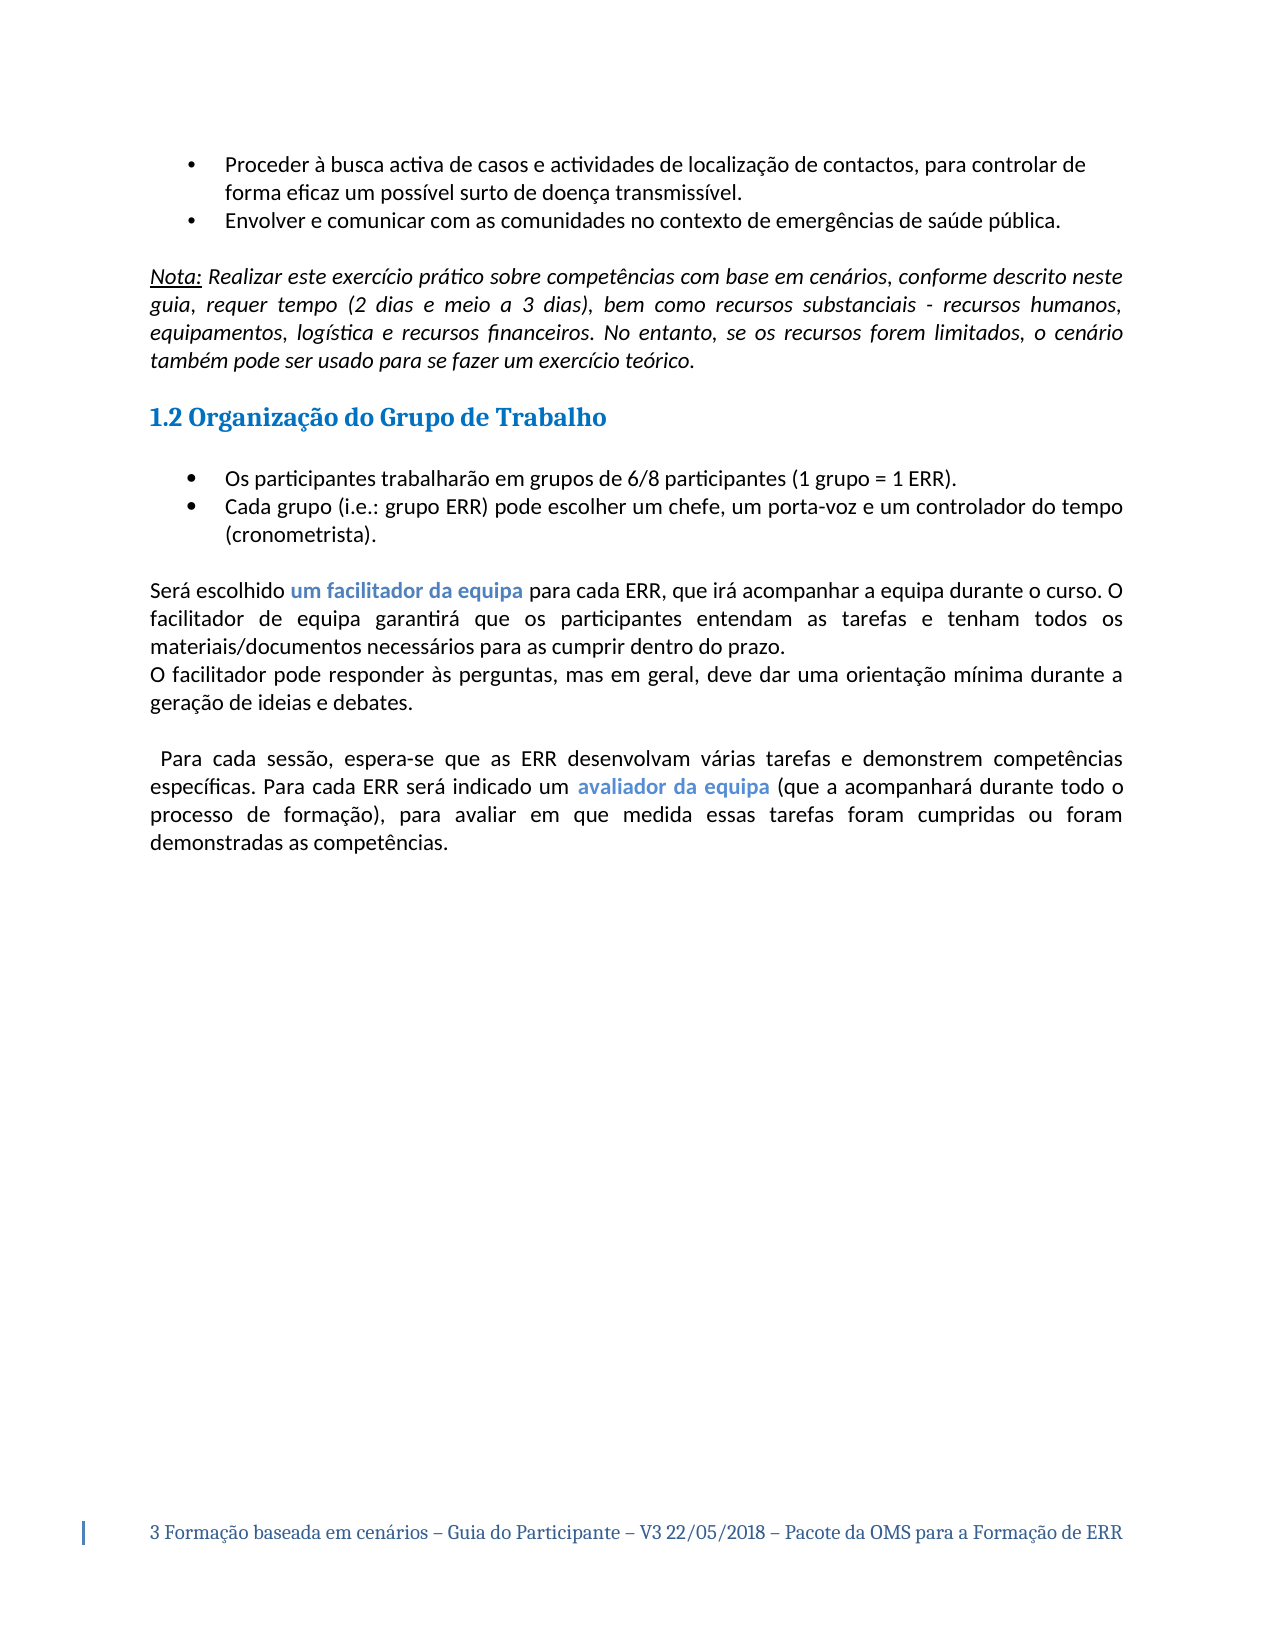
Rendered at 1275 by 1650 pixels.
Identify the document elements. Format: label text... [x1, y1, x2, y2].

text O facilitador pode responder às perguntas, mas em geral, deve dar uma orientação mínima durante a geração de ideias e debates. [150, 660, 1125, 716]
text Nota: Realizar este exercício prático sobre competências com base em cenários, conforme descrito neste guia, requer tempo (2 dias e meio a 3 dias), bem como recursos substanciais - recursos humanos, equipamentos, logística e recursos financeiros. No entanto, se os recursos forem limitados, o cenário também pode ser usado para se fazer um exercício teórico. [150, 262, 1125, 374]
text Será escolhido um facilitador da equipa para cada ERR, que irá acompanhar a equipa durante o curso. O facilitador de equipa garantirá que os participantes entendam as tarefas e tenham todos os materiais/documentos necessários para as cumprir dentro do prazo. [150, 576, 1125, 660]
list Proceder à busca activa de casos e actividades de localização de contactos, para controlar de forma eficaz um possível surto de doença transmissível. [187, 150, 1125, 206]
list Os participantes trabalharão em grupos de 6/8 participantes (1 grupo = 1 ERR). [187, 464, 1125, 492]
subtitle 1.2 Organização do Grupo de Trabalho [150, 402, 1125, 433]
list Envolver e comunicar com as comunidades no contexto de emergências de saúde pública. [187, 206, 1125, 234]
list Cada grupo (i.e.: grupo ERR) pode escolher um chefe, um porta-voz e um controlador do tempo (cronometrista). [187, 492, 1125, 548]
text Para cada sessão, espera-se que as ERR desenvolvam várias tarefas e demonstrem competências específicas. Para cada ERR será indicado um avaliador da equipa (que a acompanhará durante todo o processo de formação), para avaliar em que medida essas tarefas foram cumpridas ou foram demonstradas as competências. [150, 744, 1125, 856]
